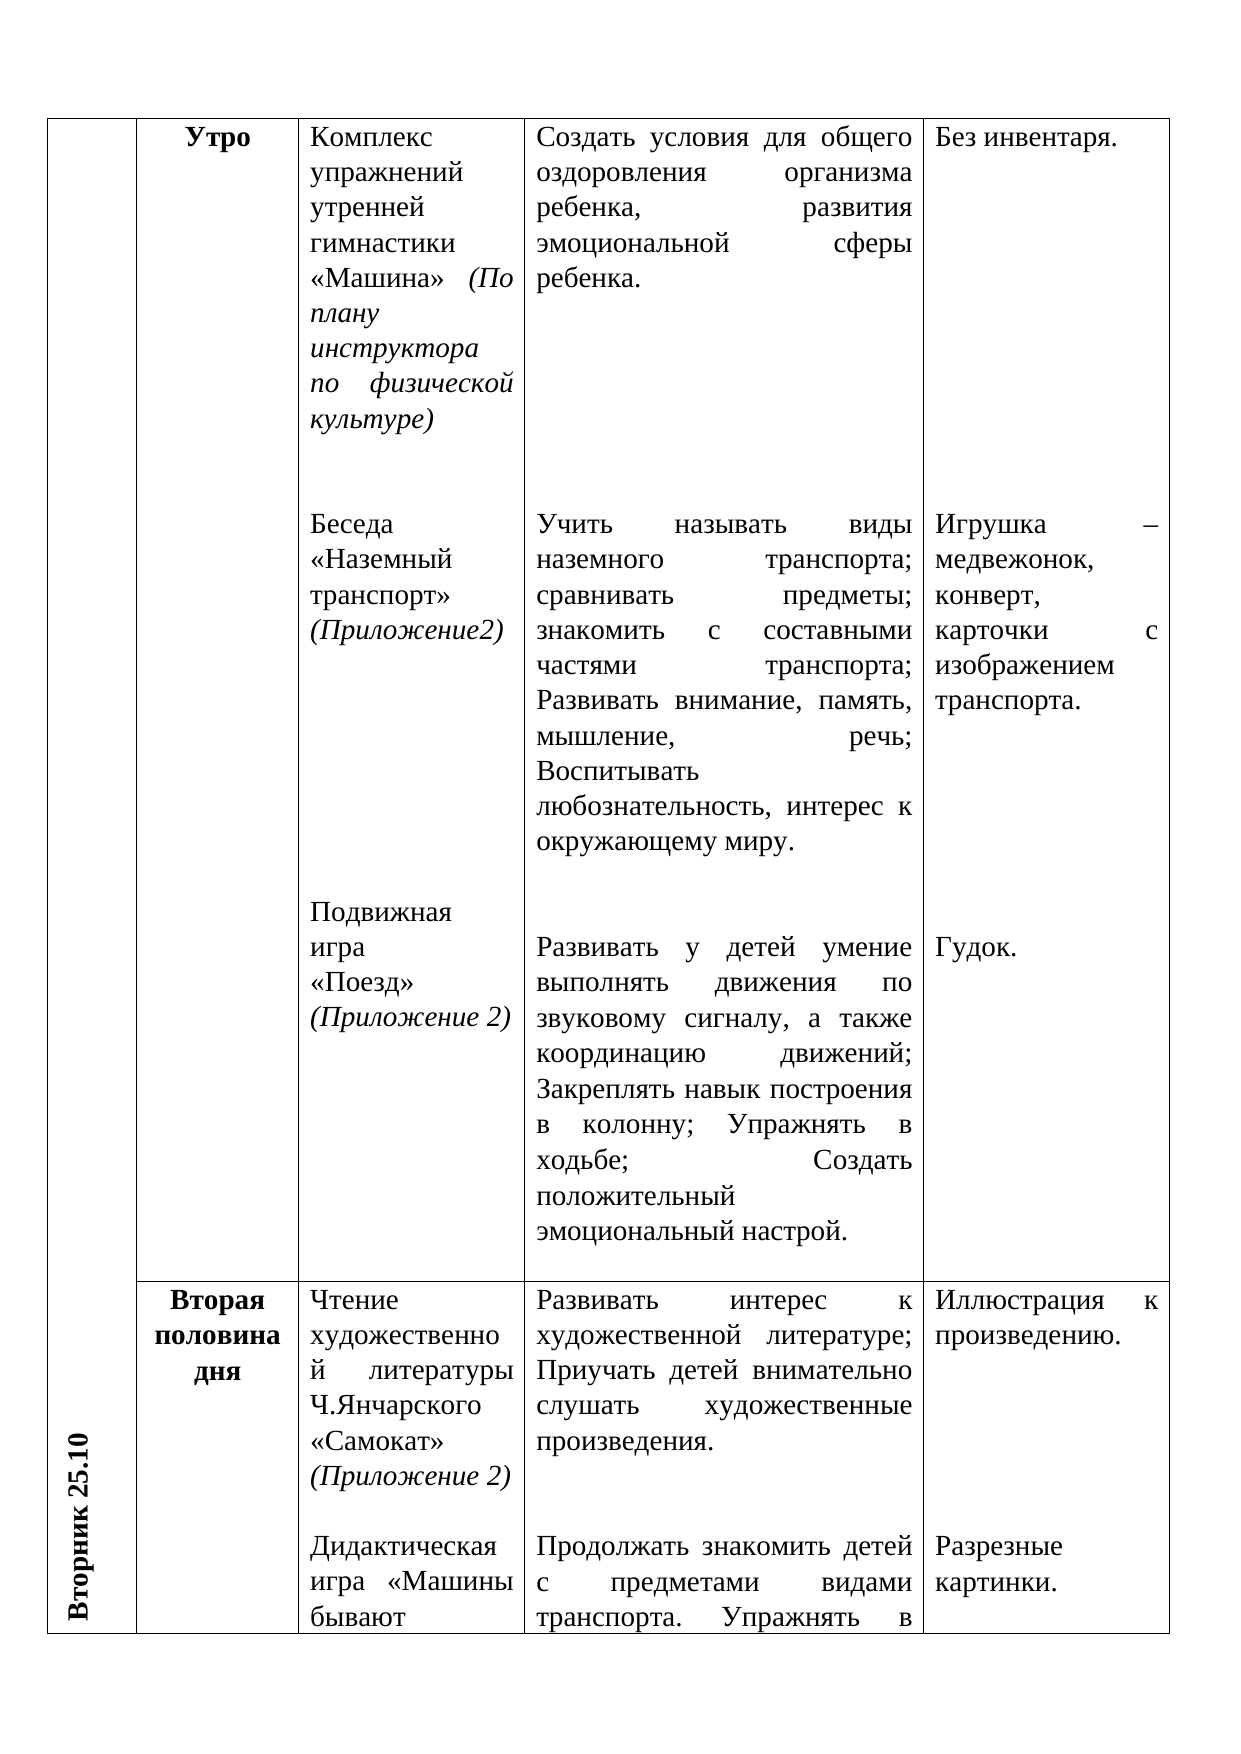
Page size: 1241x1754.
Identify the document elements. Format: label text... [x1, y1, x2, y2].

table_cell Вторая половина дня [137, 1282, 298, 1633]
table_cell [299, 1282, 524, 1633]
table_cell Создать условия для общего оздоровления организма ребенка, развития эмоциональной сферы ребенка. Учить называть виды наземного транспорта; сравнивать предметы; знакомить с составными частями транспорта; Развивать внимание, память, мышление, речь; Воспитывать любознательность, интерес к окружающему миру. Развивать у детей умение выполнять движения по звуковому сигналу, а также координацию движений; Закреплять навык построения в колонну; Упражнять в ходьбе; Создать положительный эмоциональный настрой. [525, 119, 923, 1281]
table_cell Вторник 25.10 [48, 119, 136, 1633]
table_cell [525, 1282, 923, 1633]
table_cell Утро [137, 119, 298, 1281]
table_cell Без инвентаря. Игрушка – медвежонок, конверт, карточки с изображением транспорта. Гудок. [924, 119, 1169, 1281]
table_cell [924, 1282, 1169, 1633]
table_cell Комплекс упражнений утренней гимнастики «Машина» (По плану инструктора по физической культуре) Беседа «Наземный транспорт» (Приложение2) Подвижная игра «Поезд» (Приложение 2) [299, 119, 524, 1281]
